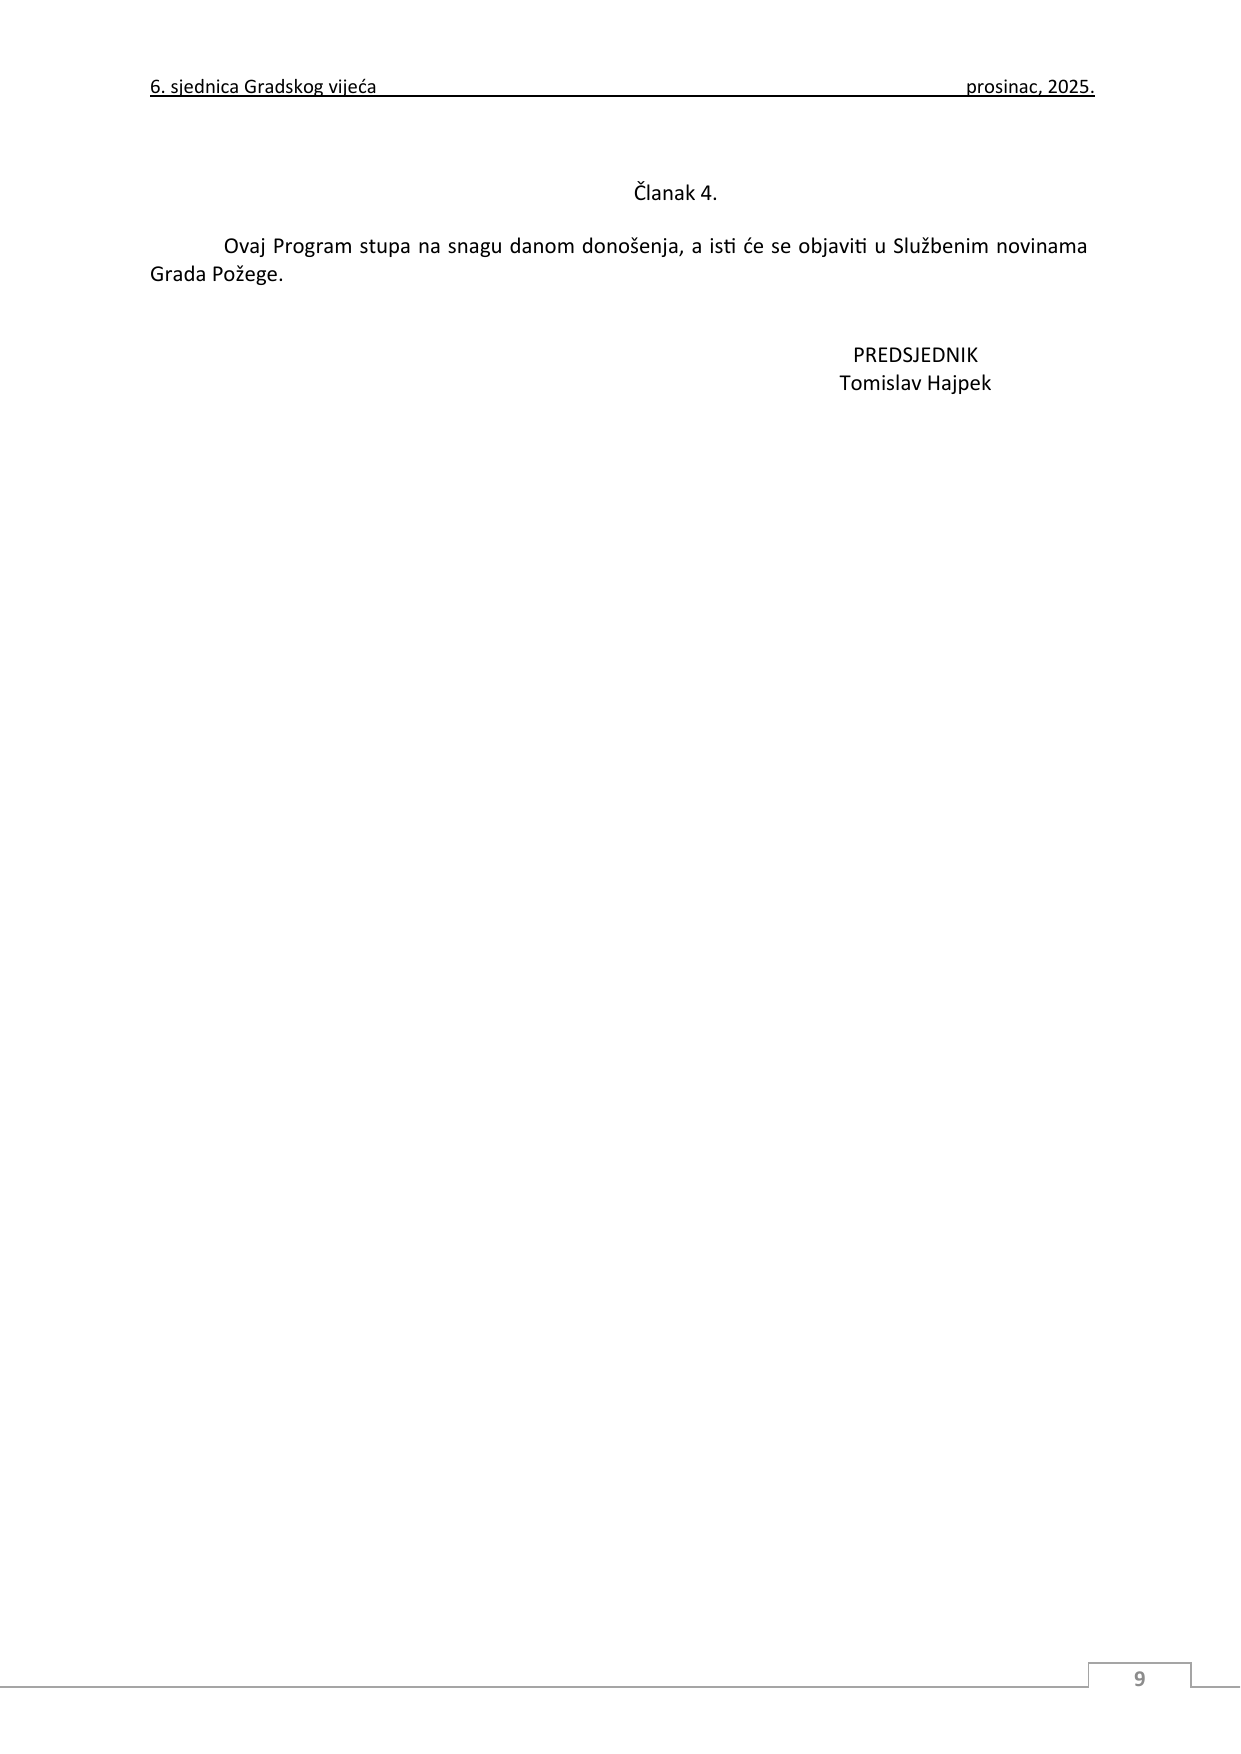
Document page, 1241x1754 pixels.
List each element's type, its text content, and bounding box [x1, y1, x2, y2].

text Tomislav Hajpek [741, 368, 1090, 396]
list Članak 4. [261, 178, 1090, 206]
text Ovaj Program stupa na snagu danom donošenja, a isti će se objaviti u Službenim novinama Grada Požege. [150, 231, 1090, 287]
text PREDSJEDNIK [741, 340, 1090, 368]
